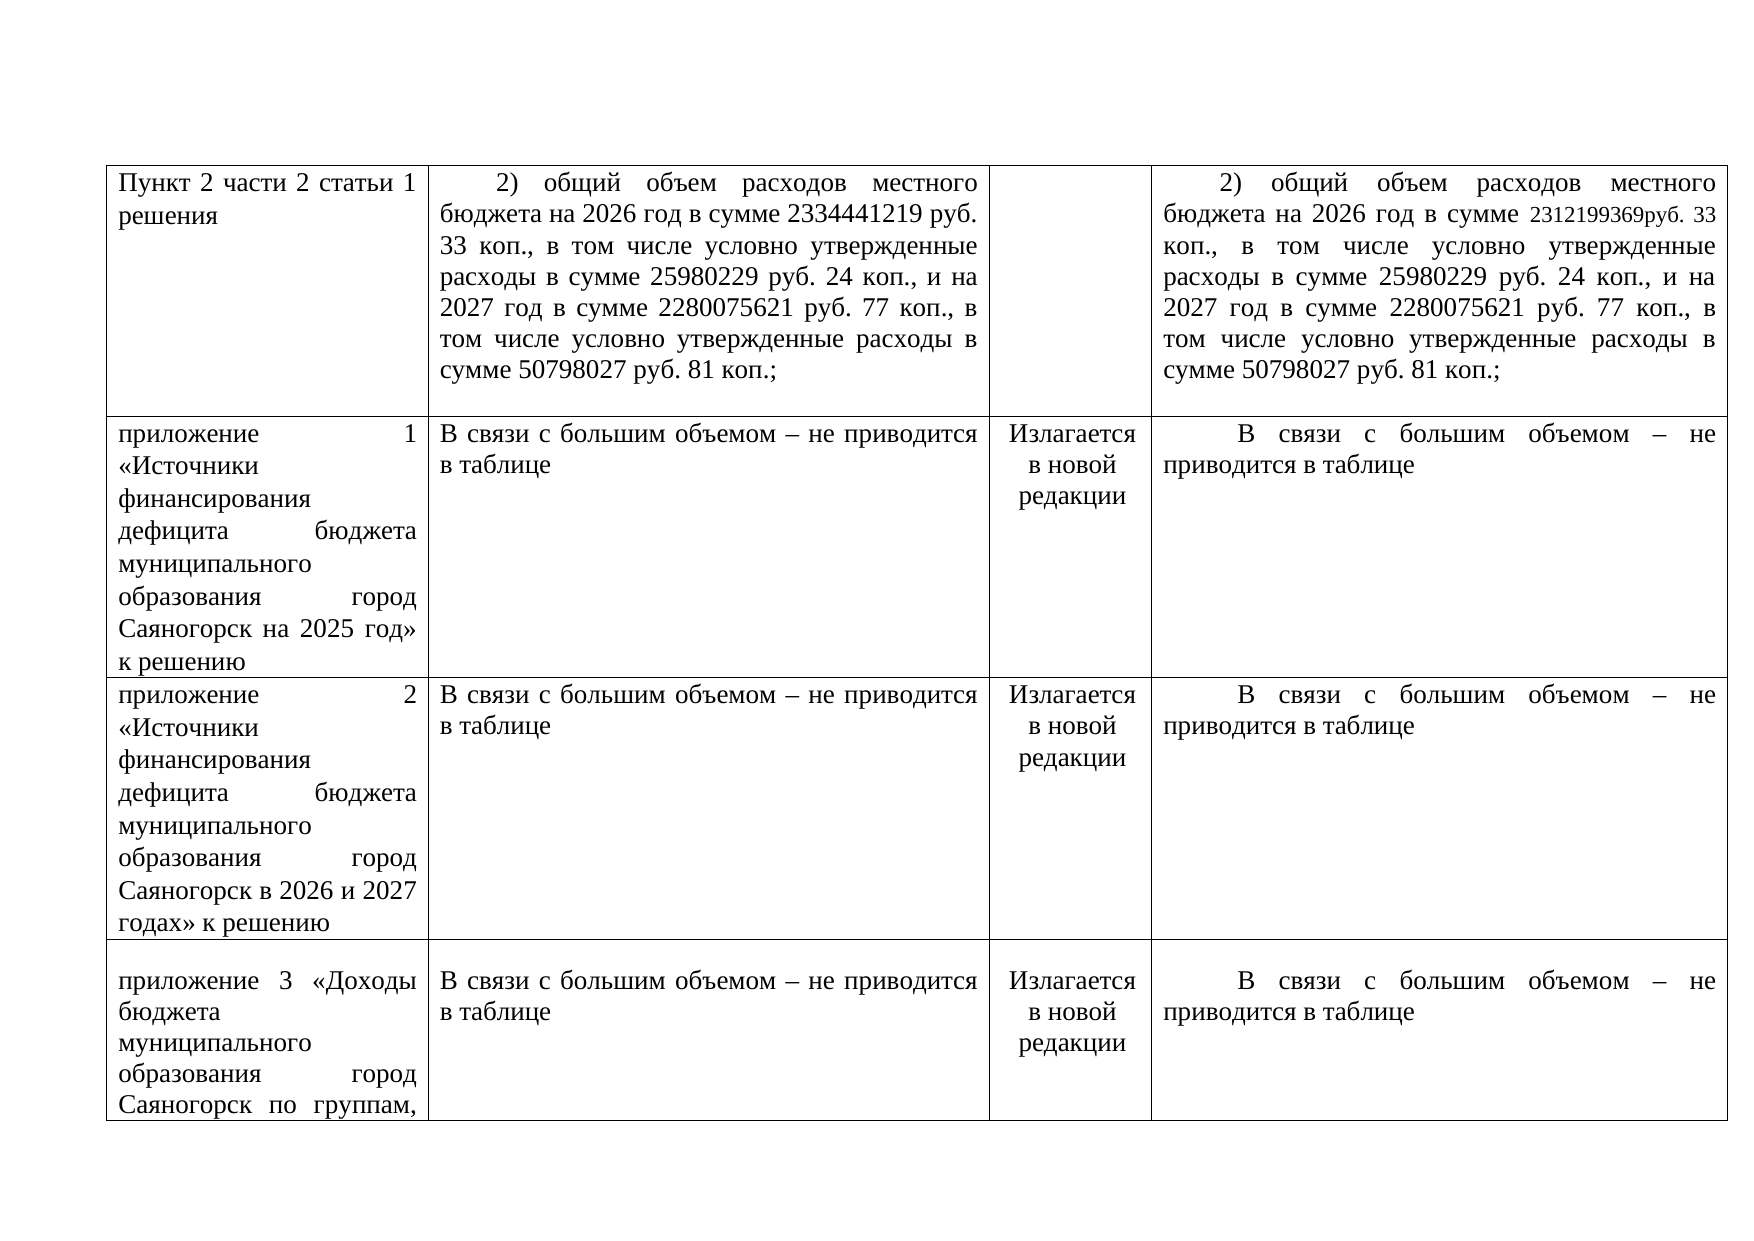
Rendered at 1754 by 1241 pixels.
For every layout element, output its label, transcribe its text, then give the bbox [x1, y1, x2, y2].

table_cell Излагается в новой редакции [990, 678, 1151, 939]
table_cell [990, 940, 1151, 1120]
table_cell 2) общий объем расходов местного бюджета на 2026 год в сумме 2334441219 руб. 33 коп., в том числе условно утвержденные расходы в сумме 25980229 руб. 24 коп., и на 2027 год в сумме 2280075621 руб. 77 коп., в том числе условно утвержденные расходы в сумме 50798027 руб. 81 коп.; [429, 166, 989, 416]
table_cell Пункт 2 части 2 статьи 1 решения [107, 166, 428, 416]
table_cell [990, 166, 1151, 416]
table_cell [107, 940, 428, 1120]
table_cell В связи с большим объемом – не приводится в таблице [1152, 417, 1727, 677]
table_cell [429, 940, 989, 1120]
table_cell В связи с большим объемом – не приводится в таблице [429, 678, 989, 939]
table_cell Излагается в новой редакции [990, 417, 1151, 677]
table_cell 2) общий объем расходов местного бюджета на 2026 год в сумме 2312199369руб. 33 коп., в том числе условно утвержденные расходы в сумме 25980229 руб. 24 коп., и на 2027 год в сумме 2280075621 руб. 77 коп., в том числе условно утвержденные расходы в сумме 50798027 руб. 81 коп.; [1152, 166, 1727, 416]
table_cell приложение 2 «Источники финансирования дефицита бюджета муниципального образования город Саяногорск в 2026 и 2027 годах» к решению [107, 678, 428, 939]
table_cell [1152, 940, 1727, 1120]
table_cell В связи с большим объемом – не приводится в таблице [1152, 678, 1727, 939]
table_cell приложение 1 «Источники финансирования дефицита бюджета муниципального образования город Саяногорск на 2025 год» к решению [107, 417, 428, 677]
table_cell В связи с большим объемом – не приводится в таблице [429, 417, 989, 677]
